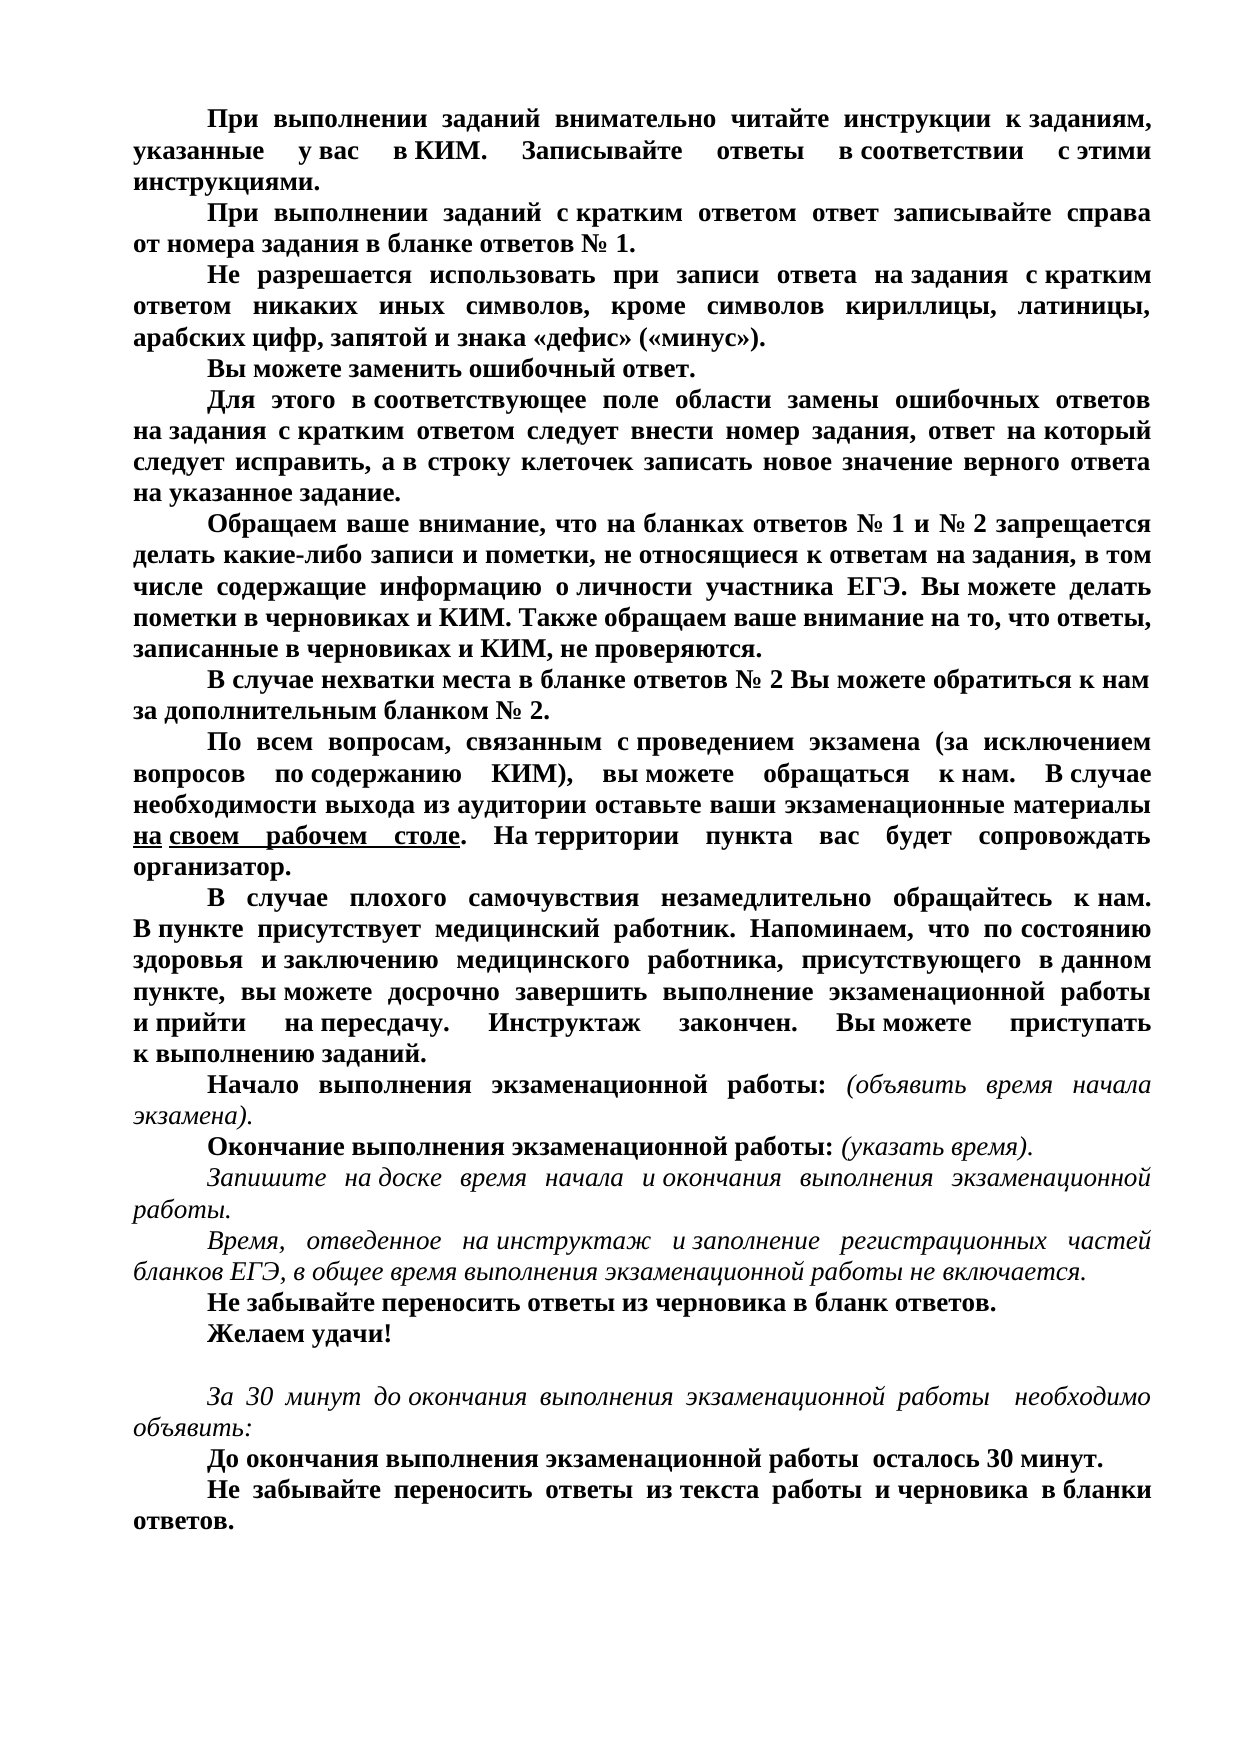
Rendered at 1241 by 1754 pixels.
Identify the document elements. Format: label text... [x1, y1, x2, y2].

text Начало выполнения экзаменационной работы: (объявить время начала экзамена). [133, 1068, 1152, 1130]
text При выполнении заданий с кратким ответом ответ записывайте справа от номера задания в бланке ответов № 1. [133, 196, 1152, 258]
text Желаем удачи! [133, 1317, 1152, 1348]
text Окончание выполнения экзаменационной работы: (указать время). [133, 1130, 1152, 1162]
text В случае нехватки места в бланке ответов № 2 Вы можете обратиться к нам за дополнительным бланком № 2. [133, 663, 1152, 726]
text Не забывайте переносить ответы из текста работы и черновика в бланки ответов. [133, 1473, 1152, 1535]
text До окончания выполнения экзаменационной работы осталось 30 минут. [133, 1442, 1152, 1473]
text Время, отведенное на инструктаж и заполнение регистрационных частей бланков ЕГЭ, в общее время выполнения экзаменационной работы не включается. [133, 1224, 1152, 1286]
text За 30 минут до окончания выполнения экзаменационной работы необходимо объявить: [133, 1379, 1152, 1442]
text Не забывайте переносить ответы из черновика в бланк ответов. [133, 1286, 1152, 1317]
text Для этого в соответствующее поле области замены ошибочных ответов на задания с кратким ответом следует внести номер задания, ответ на который следует исправить, а в строку клеточек записать новое значение верного ответа на указанное задание. [133, 383, 1152, 507]
text При выполнении заданий внимательно читайте инструкции к заданиям, указанные у вас в КИМ. Записывайте ответы в соответствии с этими инструкциями. [133, 103, 1152, 196]
text Запишите на доске время начала и окончания выполнения экзаменационной работы. [133, 1162, 1152, 1224]
text По всем вопросам, связанным с проведением экзамена (за исключением вопросов по содержанию КИМ), вы можете обращаться к нам. В случае необходимости выхода из аудитории оставьте ваши экзаменационные материалы на своем рабочем столе. На территории пункта вас будет сопровождать организатор. [133, 726, 1152, 881]
text Не разрешается использовать при записи ответа на задания с кратким ответом никаких иных символов, кроме символов кириллицы, латиницы, арабских цифр, запятой и знака «дефис» («минус»). [133, 258, 1152, 352]
text Вы можете заменить ошибочный ответ. [133, 352, 1152, 383]
text В случае плохого самочувствия незамедлительно обращайтесь к нам. В пункте присутствует медицинский работник. Напоминаем, что по состоянию здоровья и заключению медицинского работника, присутствующего в данном пункте, вы можете досрочно завершить выполнение экзаменационной работы и прийти на пересдачу. Инструктаж закончен. Вы можете приступать к выполнению заданий. [133, 881, 1152, 1068]
text Обращаем ваше внимание, что на бланках ответов № 1 и № 2 запрещается делать какие-либо записи и пометки, не относящиеся к ответам на задания, в том числе содержащие информацию о личности участника ЕГЭ. Вы можете делать пометки в черновиках и КИМ. Также обращаем ваше внимание на то, что ответы, записанные в черновиках и КИМ, не проверяются. [133, 507, 1152, 663]
